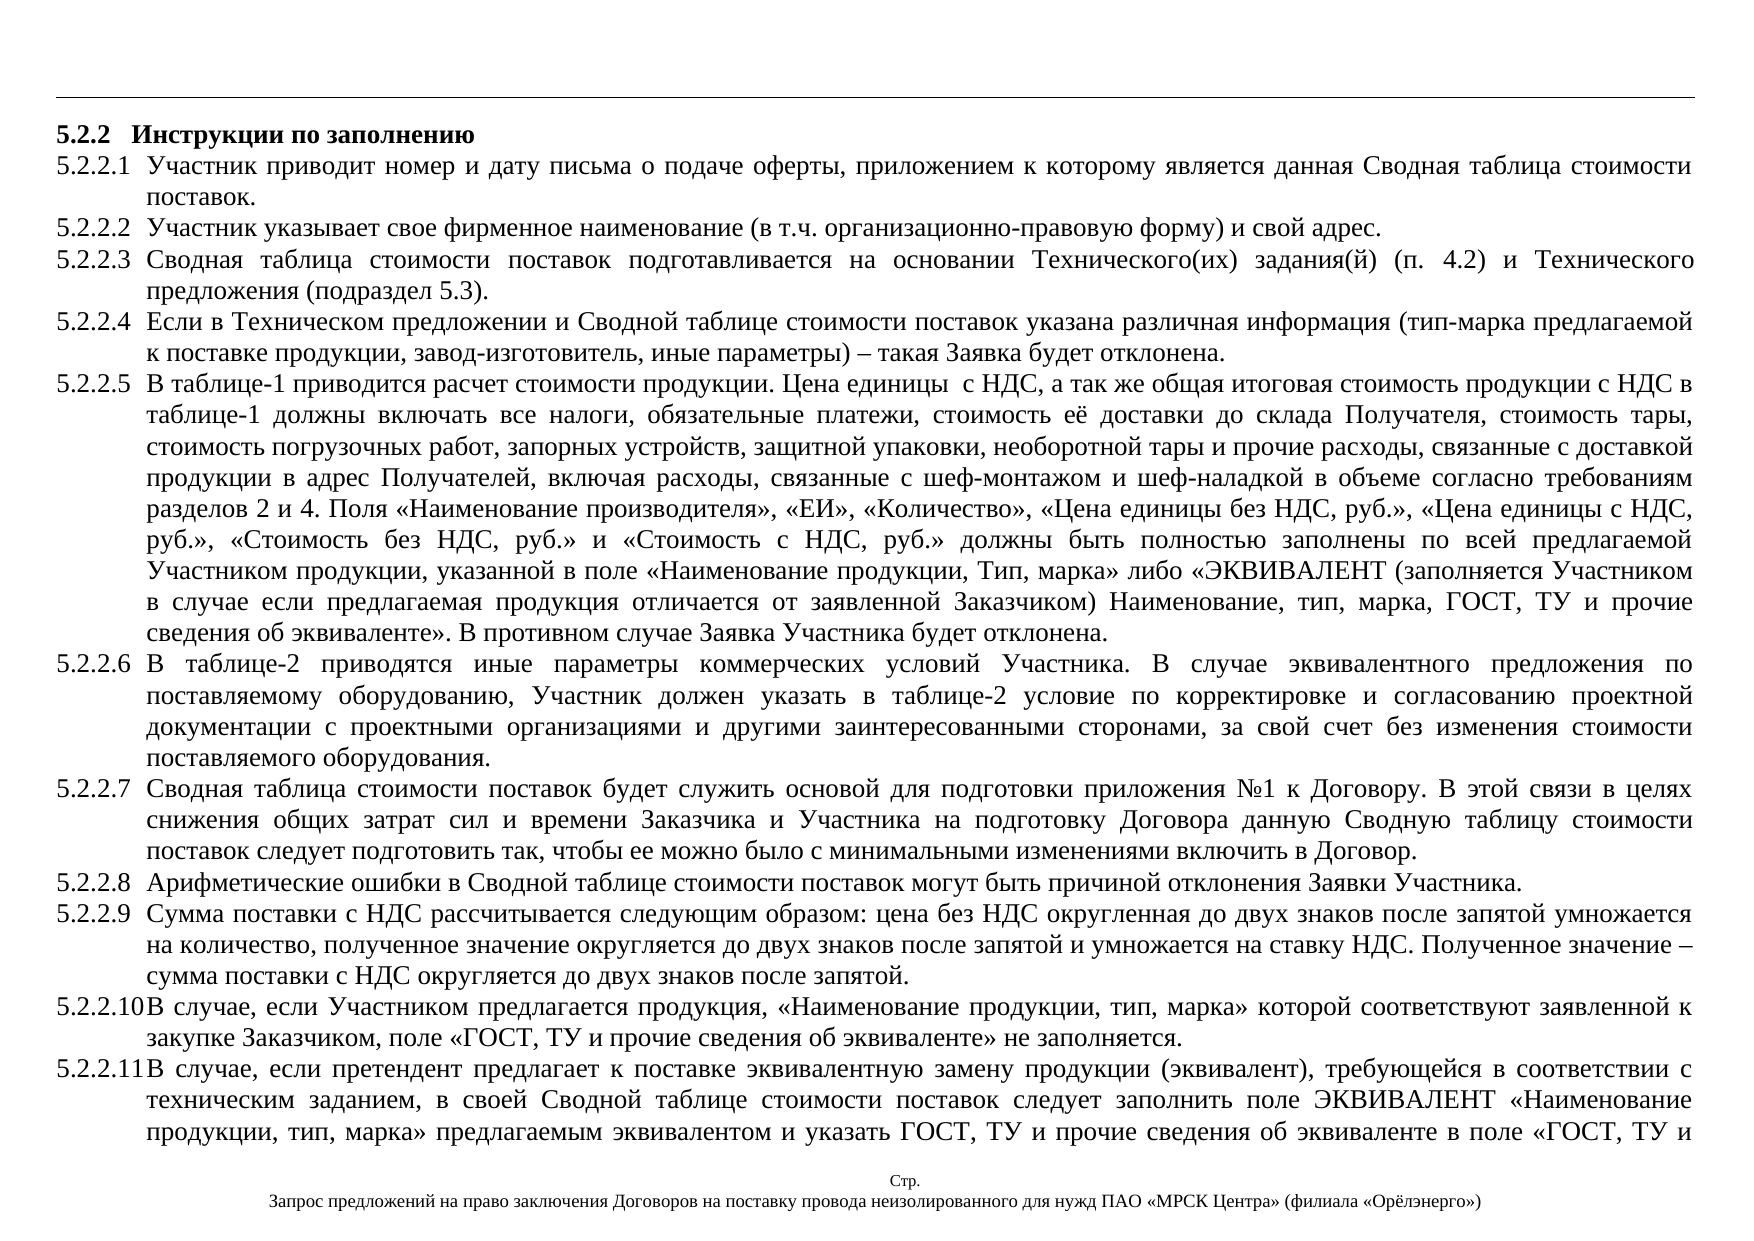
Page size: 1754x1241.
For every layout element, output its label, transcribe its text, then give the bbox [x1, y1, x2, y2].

list В случае, если Участником предлагается продукция, «Наименование продукции, тип, марка» которой соответствуют заявленной к закупке Заказчиком, поле «ГОСТ, ТУ и прочие сведения об эквиваленте» не заполняется. [56, 990, 1695, 1052]
list Сумма поставки с НДС рассчитывается следующим образом: цена без НДС округленная до двух знаков после запятой умножается на количество, полученное значение округляется до двух знаков после запятой и умножается на ставку НДС. Полученное значение – сумма поставки с НДС округляется до двух знаков после запятой. [56, 897, 1695, 990]
list В таблице-2 приводятся иные параметры коммерческих условий Участника. В случае эквивалентного предложения по поставляемому оборудованию, Участник должен указать в таблице-2 условие по корректировке и согласованию проектной документации с проектными организациями и другими заинтересованными сторонами, за свой счет без изменения стоимости поставляемого оборудования. [56, 648, 1695, 772]
subtitle Инструкции по заполнению [56, 118, 1695, 149]
list Участник указывает свое фирменное наименование (в т.ч. организационно-правовую форму) и свой адрес. [56, 212, 1695, 243]
list Если в Техническом предложении и Сводной таблице стоимости поставок указана различная информация (тип-марка предлагаемой к поставке продукции, завод-изготовитель, иные параметры) – такая Заявка будет отклонена. [56, 305, 1695, 367]
list Арифметические ошибки в Сводной таблице стоимости поставок могут быть причиной отклонения Заявки Участника. [56, 866, 1695, 897]
list В таблице-1 приводится расчет стоимости продукции. Цена единицы с НДС, а так же общая итоговая стоимость продукции с НДС в таблице-1 должны включать все налоги, обязательные платежи, стоимость её доставки до склада Получателя, стоимость тары, стоимость погрузочных работ, запорных устройств, защитной упаковки, необоротной тары и прочие расходы, связанные с доставкой продукции в адрес Получателей, включая расходы, связанные с шеф-монтажом и шеф-наладкой в объеме согласно требованиям разделов 2 и 4. Поля «Наименование производителя», «ЕИ», «Количество», «Цена единицы без НДС, руб.», «Цена единицы с НДС, руб.», «Стоимость без НДС, руб.» и «Стоимость с НДС, руб.» должны быть полностью заполнены по всей предлагаемой Участником продукции, указанной в поле «Наименование продукции, Тип, марка» либо «ЭКВИВАЛЕНТ (заполняется Участником в случае если предлагаемая продукция отличается от заявленной Заказчиком) Наименование, тип, марка, ГОСТ, ТУ и прочие сведения об эквиваленте». В противном случае Заявка Участника будет отклонена. [56, 367, 1695, 648]
list Участник приводит номер и дату письма о подаче оферты, приложением к которому является данная Сводная таблица стоимости поставок. [56, 149, 1695, 212]
list Сводная таблица стоимости поставок подготавливается на основании Технического(их) задания(й) (п. 4.2) и Технического предложения (подраздел 5.3). [56, 243, 1695, 305]
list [56, 1052, 1695, 1146]
list Сводная таблица стоимости поставок будет служить основой для подготовки приложения №1 к Договору. В этой связи в целях снижения общих затрат сил и времени Заказчика и Участника на подготовку Договора данную Сводную таблицу стоимости поставок следует подготовить так, чтобы ее можно было с минимальными изменениями включить в Договор. [56, 772, 1695, 866]
